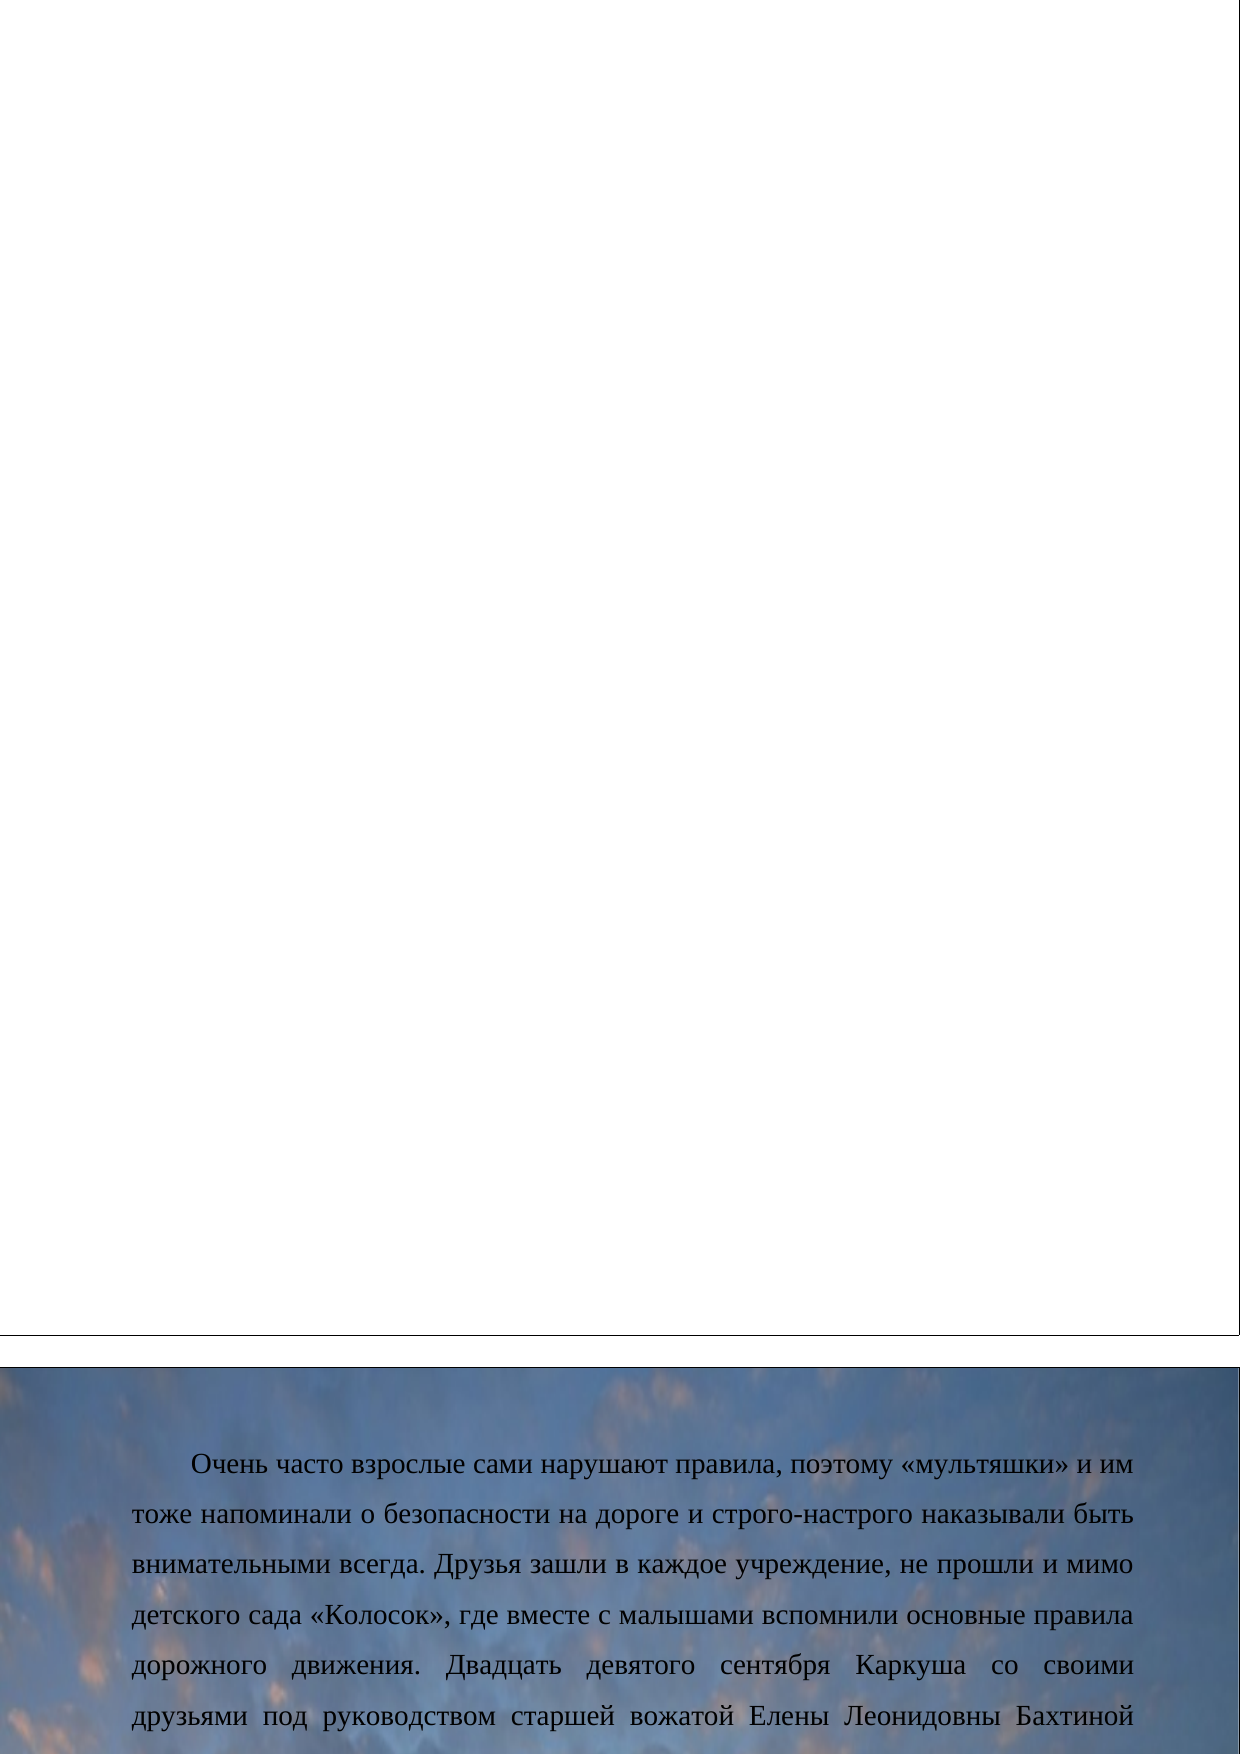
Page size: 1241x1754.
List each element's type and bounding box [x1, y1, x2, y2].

picture [0, 1368, 1239, 1754]
